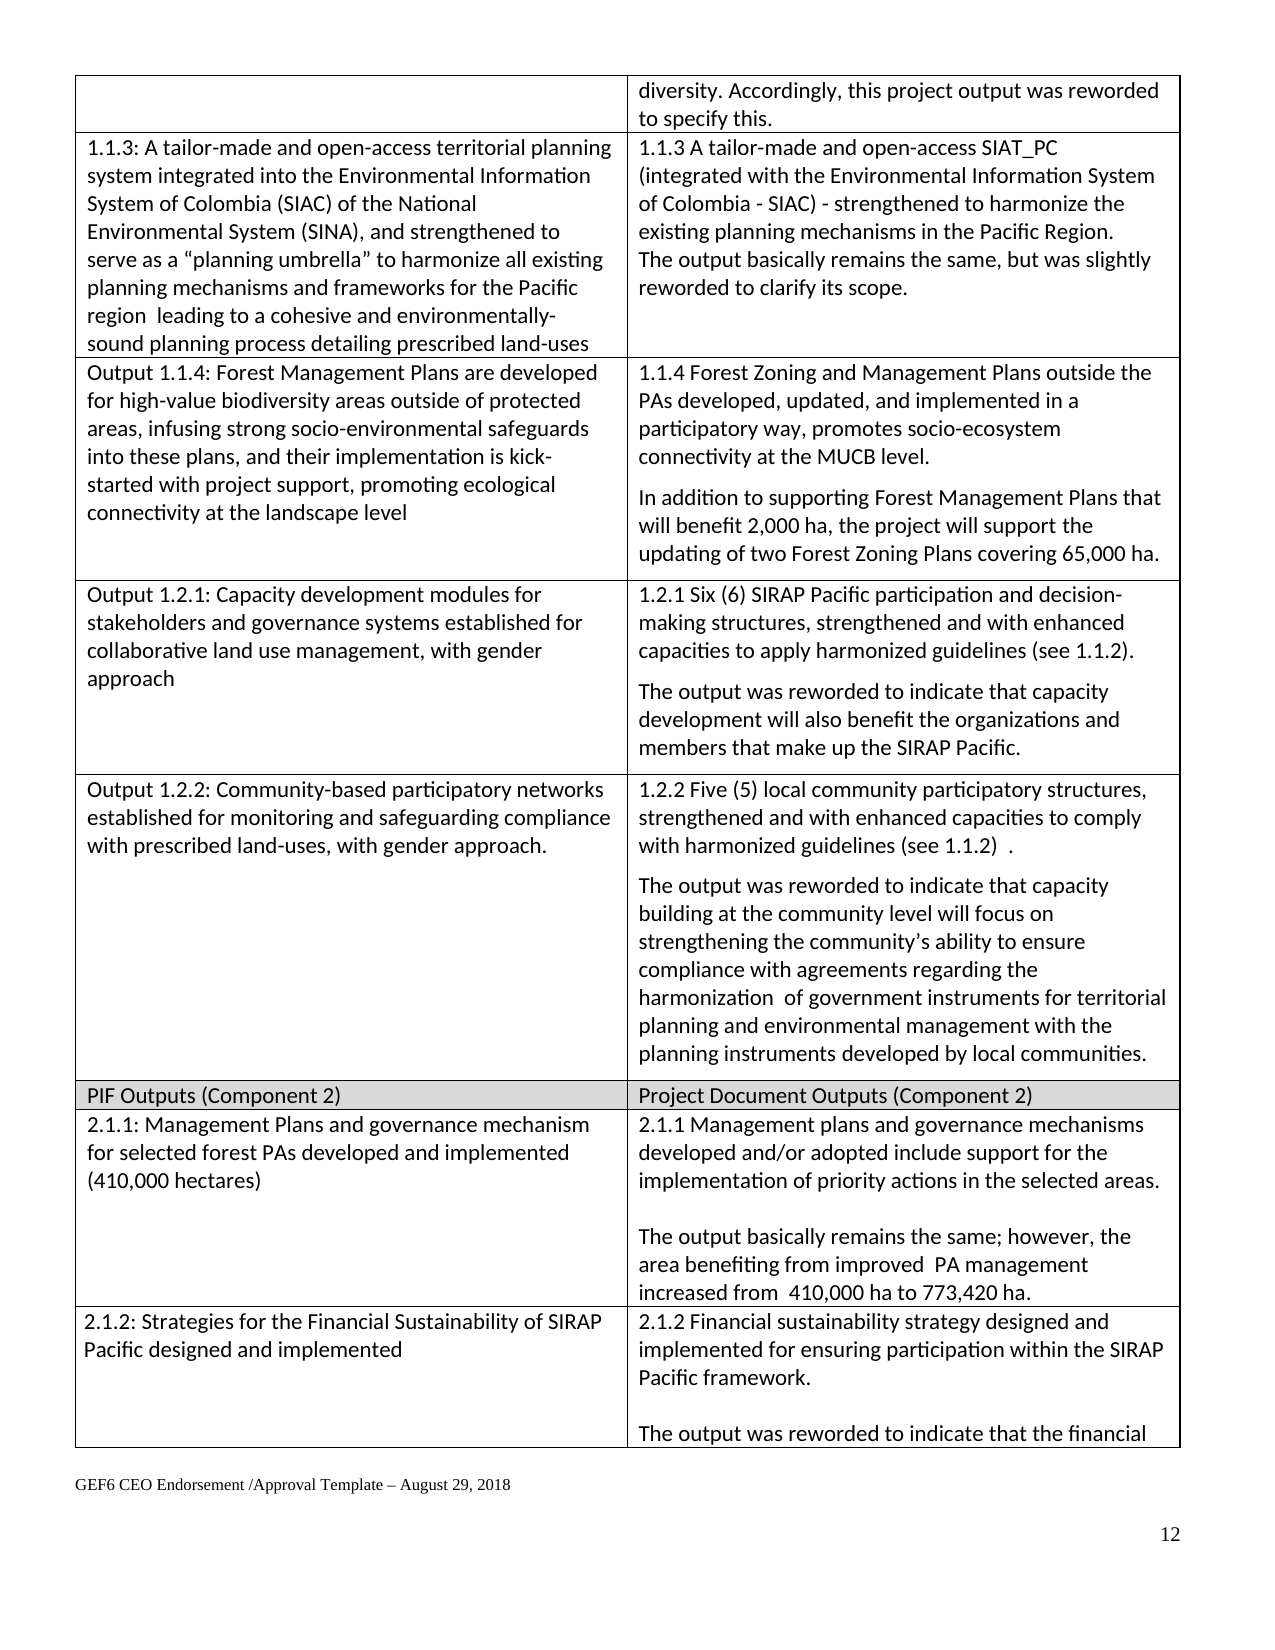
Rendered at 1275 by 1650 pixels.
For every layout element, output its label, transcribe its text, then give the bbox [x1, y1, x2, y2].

table_cell 1.2.1 Six (6) SIRAP Pacific participation and decision-making structures, strengthened and with enhanced capacities to apply harmonized guidelines (see 1.1.2). The output was reworded to indicate that capacity development will also benefit the organizations and members that make up the SIRAP Pacific. [628, 581, 1179, 774]
table_cell Output 1.1.4: Forest Management Plans are developed for high-value biodiversity areas outside of protected areas, infusing strong socio-environmental safeguards into these plans, and their implementation is kick-started with project support, promoting ecological connectivity at the landscape level [76, 358, 627, 579]
table_cell Output 1.2.1: Capacity development modules for stakeholders and governance systems established for collaborative land use management, with gender approach [76, 581, 627, 774]
table_cell 1.2.2 Five (5) local community participatory structures, strengthened and with enhanced capacities to comply with harmonized guidelines (see 1.1.2) . The output was reworded to indicate that capacity building at the community level will focus on strengthening the community’s ability to ensure compliance with agreements regarding the harmonization of government instruments for territorial planning and environmental management with the planning instruments developed by local communities. [628, 775, 1179, 1080]
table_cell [76, 76, 627, 132]
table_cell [628, 1307, 1179, 1447]
table_cell 2.1.1 Management plans and governance mechanisms developed and/or adopted include support for the implementation of priority actions in the selected areas. The output basically remains the same; however, the area benefiting from improved PA management increased from 410,000 ha to 773,420 ha. [628, 1110, 1179, 1306]
table_cell Project Document Outputs (Component 2) [628, 1081, 1179, 1109]
table_cell PIF Outputs (Component 2) [76, 1081, 627, 1109]
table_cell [628, 76, 1179, 132]
table_cell 2.1.1: Management Plans and governance mechanism for selected forest PAs developed and implemented (410,000 hectares) [76, 1110, 627, 1306]
table_cell 1.1.4 Forest Zoning and Management Plans outside the PAs developed, updated, and implemented in a participatory way, promotes socio-ecosystem connectivity at the MUCB level. In addition to supporting Forest Management Plans that will benefit 2,000 ha, the project will support the updating of two Forest Zoning Plans covering 65,000 ha. [628, 358, 1179, 579]
table_cell Output 1.2.2: Community-based participatory networks established for monitoring and safeguarding compliance with prescribed land-uses, with gender approach. [76, 775, 627, 1080]
table_cell 1.1.3 A tailor-made and open-access SIAT_PC (integrated with the Environmental Information System of Colombia - SIAC) - strengthened to harmonize the existing planning mechanisms in the Pacific Region. The output basically remains the same, but was slightly reworded to clarify its scope. [628, 133, 1179, 357]
table_cell 1.1.3: A tailor-made and open-access territorial planning system integrated into the Environmental Information System of Colombia (SIAC) of the National Environmental System (SINA), and strengthened to serve as a “planning umbrella” to harmonize all existing planning mechanisms and frameworks for the Pacific region leading to a cohesive and environmentally- sound planning process detailing prescribed land-uses [76, 133, 627, 357]
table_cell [76, 1307, 627, 1447]
